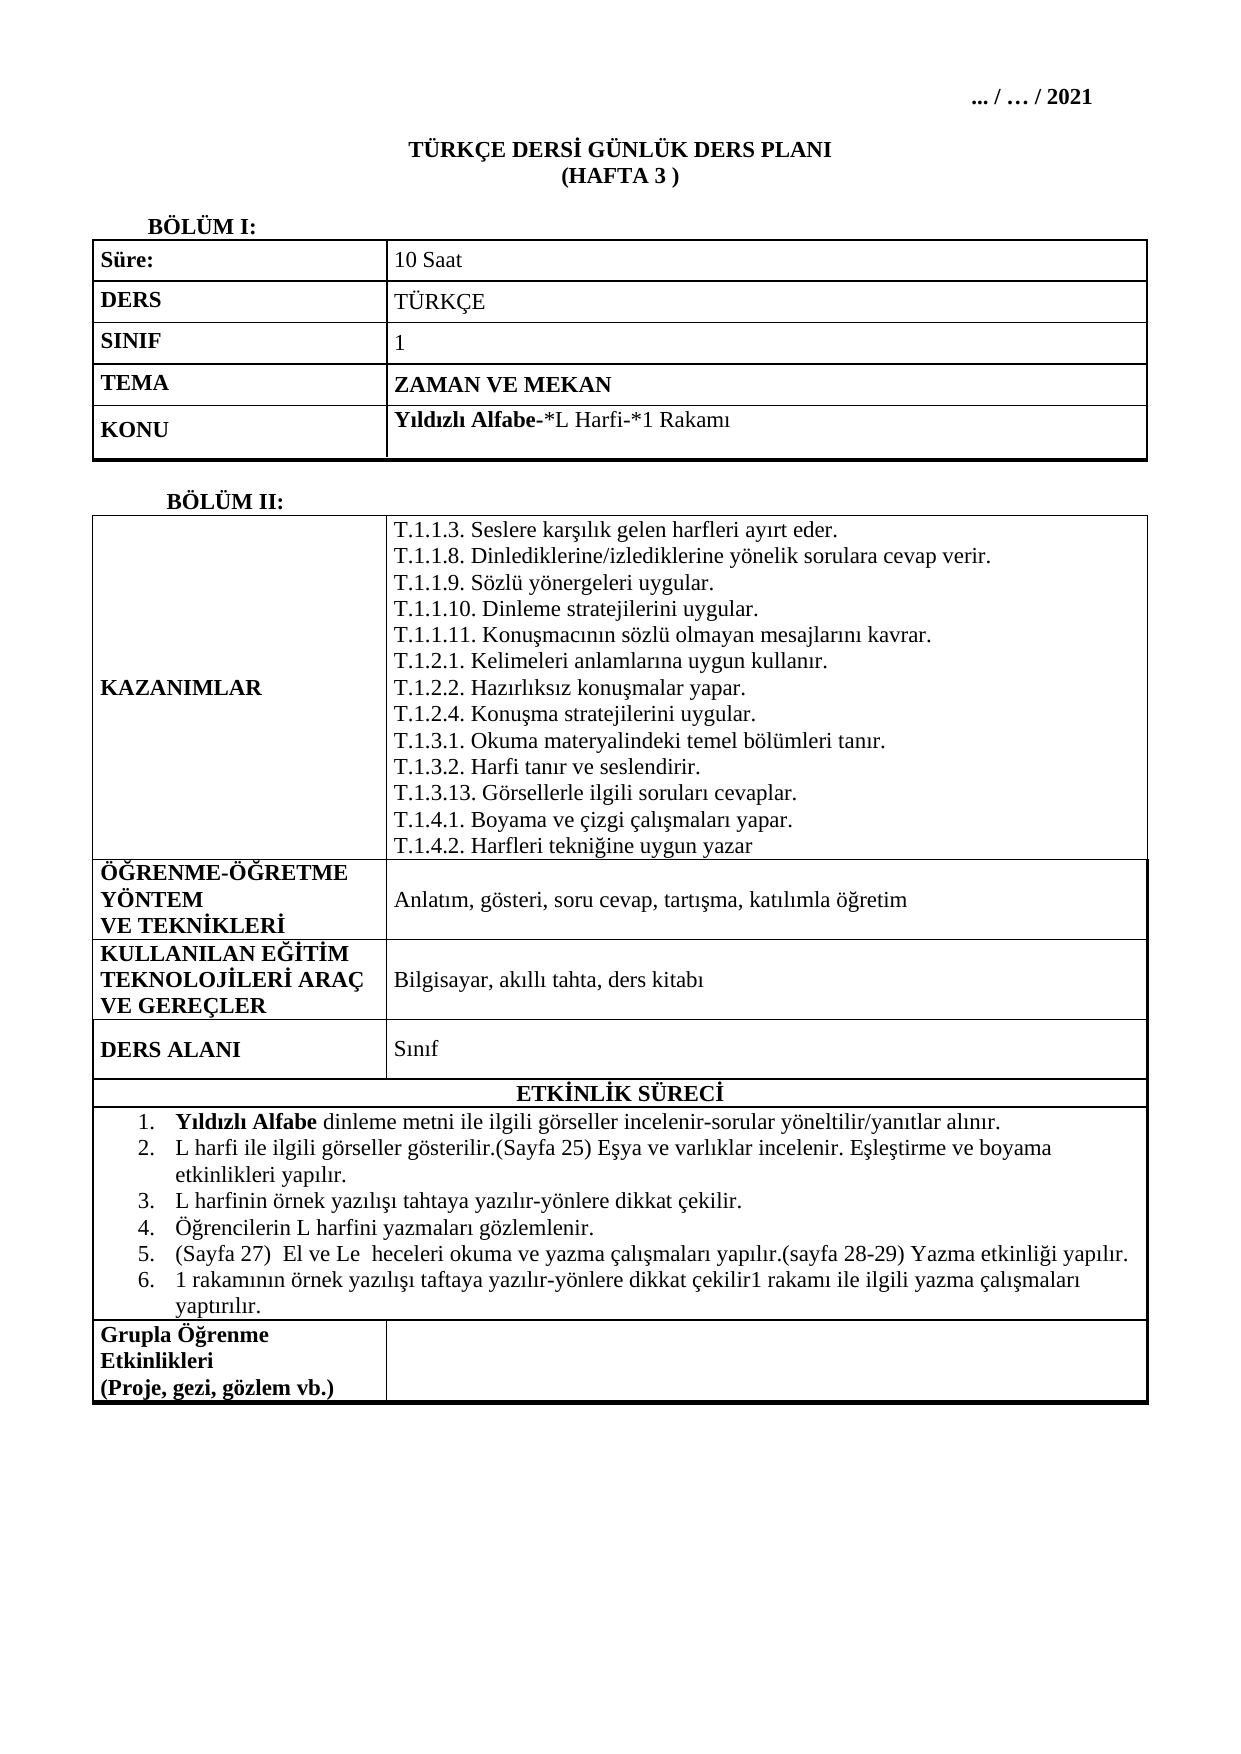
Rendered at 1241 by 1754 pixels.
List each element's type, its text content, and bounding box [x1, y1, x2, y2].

text BÖLÜM II: [148, 488, 1093, 515]
table_cell ETKİNLİK SÜRECİ [94, 1080, 1146, 1106]
table_cell KONU [94, 406, 386, 457]
text TÜRKÇE DERSİ GÜNLÜK DERS PLANI [148, 136, 1093, 162]
table_cell 1 [388, 323, 1146, 363]
table_cell TEMA [94, 365, 386, 404]
table_cell Bilgisayar, akıllı tahta, ders kitabı [387, 940, 1146, 1019]
table_cell ÖĞRENME-ÖĞRETME YÖNTEM VE TEKNİKLERİ [93, 860, 386, 938]
table_cell Anlatım, gösteri, soru cevap, tartışma, katılımla öğretim [387, 860, 1146, 938]
table_cell KULLANILAN EĞİTİM TEKNOLOJİLERİ ARAÇ VE GEREÇLER [93, 940, 386, 1019]
text BÖLÜM I: [148, 213, 1093, 239]
table_cell [387, 1321, 1146, 1400]
text (HAFTA 3 ) [148, 162, 1093, 189]
table_cell TÜRKÇE [388, 282, 1146, 322]
table_cell Grupla Öğrenme Etkinlikleri (Proje, gezi, gözlem vb.) [94, 1321, 386, 1400]
table_cell DERS ALANI [94, 1020, 386, 1078]
table_header T.1.1.3. Seslere karşılık gelen harfleri ayırt eder. T.1.1.8. Dinlediklerine/izlediklerine yönelik sorulara cevap verir. T.1.1.9. Sözlü yönergeleri uygular. T.1.1.10. Dinleme stratejilerini uygular. T.1.1.11. Konuşmacının sözlü olmayan mesajlarını kavrar. T.1.2.1. Kelimeleri anlamlarına uygun kullanır. T.1.2.2. Hazırlıksız konuşmalar yapar. T.1.2.4. Konuşma stratejilerini uygular. T.1.3.1. Okuma materyalindeki temel bölümleri tanır. T.1.3.2. Harfi tanır ve seslendirir. T.1.3.13. Görsellerle ilgili soruları cevaplar. T.1.4.1. Boyama ve çizgi çalışmaları yapar. T.1.4.2. Harfleri tekniğine uygun yazar [387, 516, 1147, 858]
table_header 10 Saat [388, 241, 1146, 280]
table_cell SINIF [94, 323, 386, 363]
table_cell DERS [94, 282, 386, 322]
text ... / … / 2021 [148, 83, 1093, 109]
table_header KAZANIMLAR [93, 516, 386, 858]
table_cell Sınıf [387, 1020, 1146, 1078]
table_cell Yıldızlı Alfabe-*L Harfi-*1 Rakamı [388, 406, 1146, 457]
table_cell Yıldızlı Alfabe dinleme metni ile ilgili görseller incelenir-sorular yöneltilir/yanıtlar alınır. L harfi ile ilgili görseller gösterilir.(Sayfa 25) Eşya ve varlıklar incelenir. Eşleştirme ve boyama etkinlikleri yapılır. L harfinin örnek yazılışı tahtaya yazılır-yönlere dikkat çekilir. Öğrencilerin L harfini yazmaları gözlemlenir. (Sayfa 27) El ve Le heceleri okuma ve yazma çalışmaları yapılır.(sayfa 28-29) Yazma etkinliği yapılır. 1 rakamının örnek yazılışı taftaya yazılır-yönlere dikkat çekilir1 rakamı ile ilgili yazma çalışmaları yaptırılır. [94, 1108, 1146, 1319]
table_cell ZAMAN VE MEKAN [388, 365, 1146, 404]
table_header Süre: [94, 241, 386, 280]
